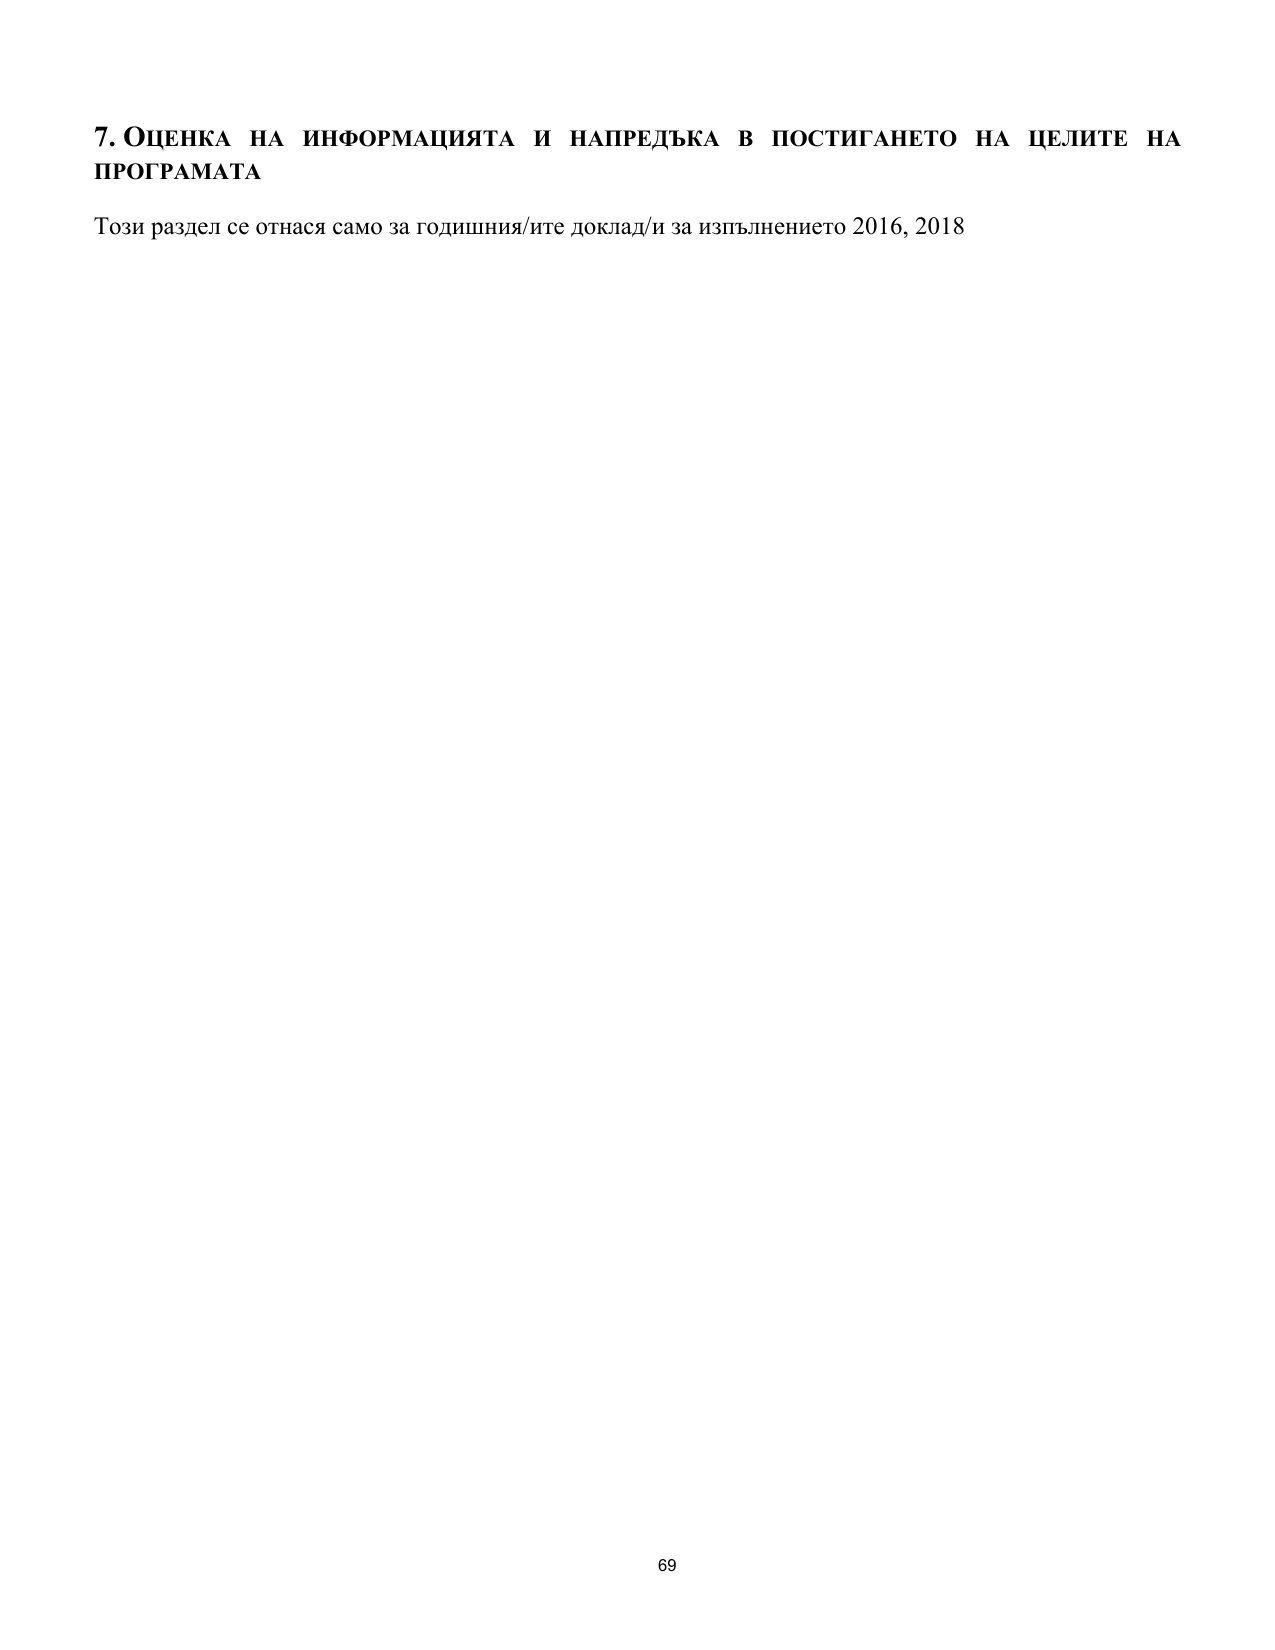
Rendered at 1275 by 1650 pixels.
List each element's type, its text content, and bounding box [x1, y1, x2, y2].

text Този раздел се отнася само за годишния/ите доклад/и за изпълнението 2016, 2018 [94, 211, 1181, 239]
subtitle Оценка на информацията и напредъка в постигането на целите на програмата [94, 119, 1181, 186]
